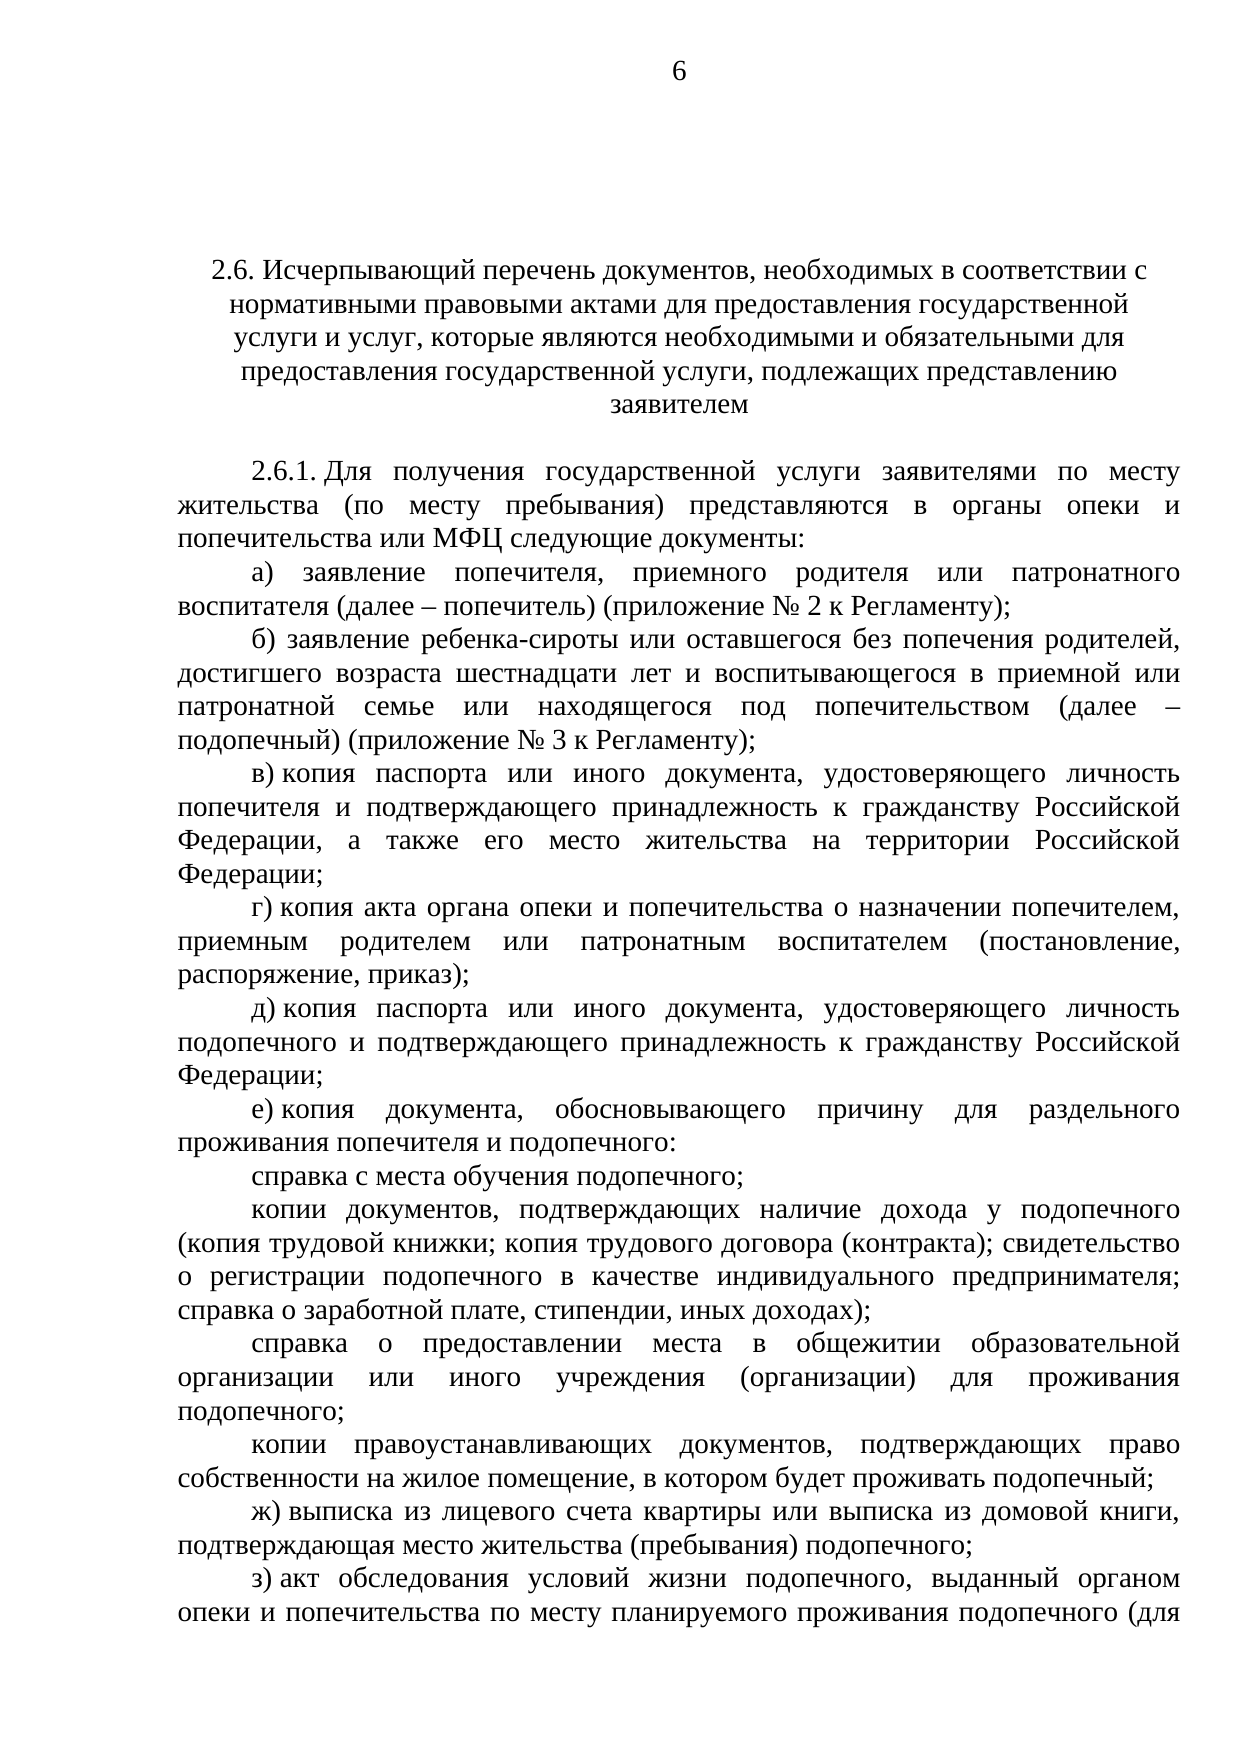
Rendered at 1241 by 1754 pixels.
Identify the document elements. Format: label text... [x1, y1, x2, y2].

text 2.6. Исчерпывающий перечень документов, необходимых в соответствии с нормативными правовыми актами для предоставления государственной [177, 252, 1181, 319]
text д) копия паспорта или иного документа, удостоверяющего личность подопечного и подтверждающего принадлежность к гражданству Российской Федерации; [177, 990, 1181, 1091]
text заявителем [177, 386, 1181, 420]
text ж) выписка из лицевого счета квартиры или выписка из домовой книги, подтверждающая место жительства (пребывания) подопечного; [177, 1493, 1181, 1560]
text б) заявление ребенка-сироты или оставшегося без попечения родителей, достигшего возраста шестнадцати лет и воспитывающегося в приемной или патронатной семье или находящегося под попечительством (далее – подопечный) (приложение № 3 к Регламенту); [177, 621, 1181, 755]
text а) заявление попечителя, приемного родителя или патронатного воспитателя (далее – попечитель) (приложение № 2 к Регламенту); [177, 554, 1181, 621]
text в) копия паспорта или иного документа, удостоверяющего личность попечителя и подтверждающего принадлежность к гражданству Российской Федерации, а также его место жительства на территории Российской Федерации; [177, 755, 1181, 889]
text копии документов, подтверждающих наличие дохода у подопечного (копия трудовой книжки; копия трудового договора (контракта); свидетельство о регистрации подопечного в качестве индивидуального предпринимателя; справка о заработной плате, стипендии, иных доходах); [177, 1191, 1181, 1326]
text справка о предоставлении места в общежитии образовательной организации или иного учреждения (организации) для проживания подопечного; [177, 1326, 1181, 1426]
text г) копия акта органа опеки и попечительства о назначении попечителем, приемным родителем или патронатным воспитателем (постановление, распоряжение, приказ); [177, 889, 1181, 990]
text е) копия документа, обосновывающего причину для раздельного проживания попечителя и подопечного: [177, 1091, 1181, 1158]
text 2.6.1. Для получения государственной услуги заявителями по месту жительства (по месту пребывания) представляются в органы опеки и попечительства или МФЦ следующие документы: [177, 453, 1181, 554]
text услуги и услуг, которые являются необходимыми и обязательными для [177, 319, 1181, 353]
text копии правоустанавливающих документов, подтверждающих право собственности на жилое помещение, в котором будет проживать подопечный; [177, 1426, 1181, 1493]
text предоставления государственной услуги, подлежащих представлению [177, 353, 1181, 386]
text справка с места обучения подопечного; [177, 1158, 1181, 1191]
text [177, 1560, 1181, 1627]
